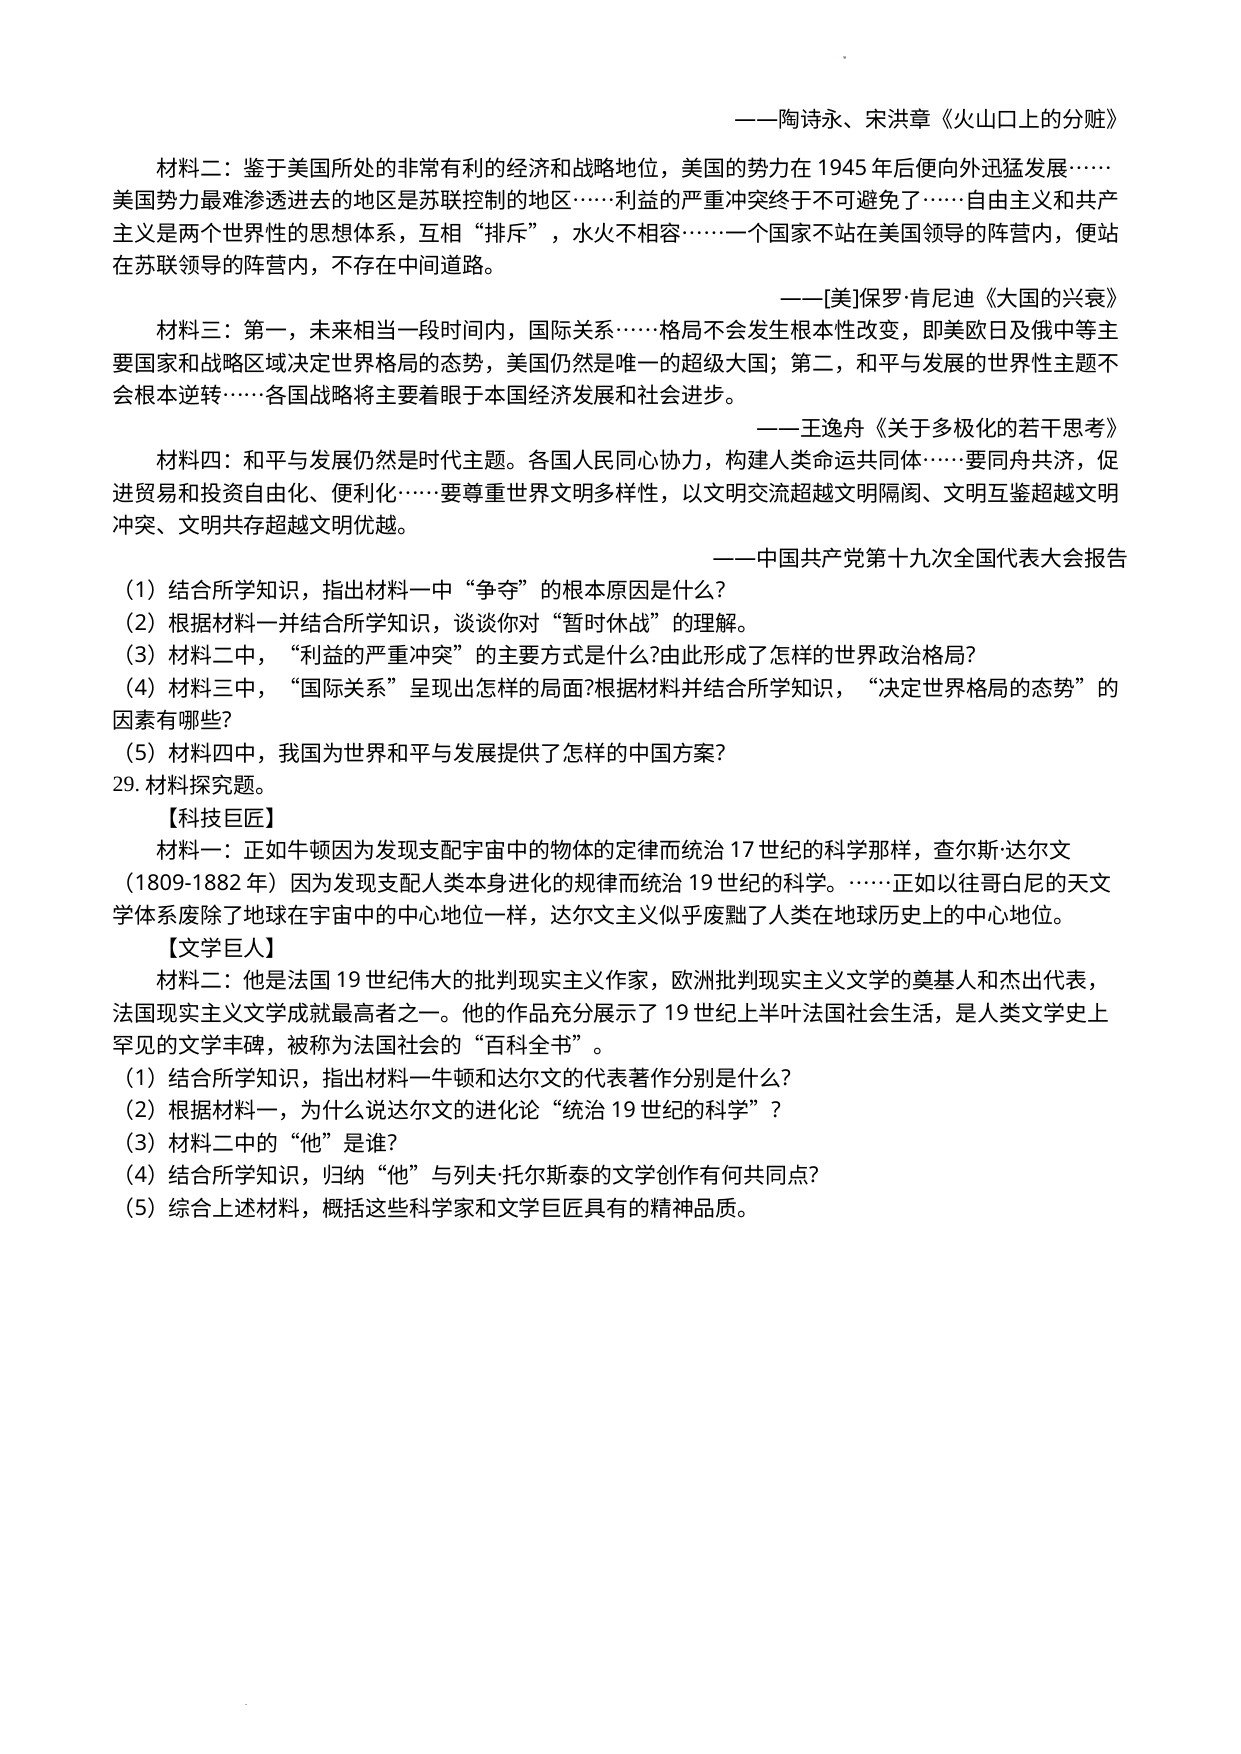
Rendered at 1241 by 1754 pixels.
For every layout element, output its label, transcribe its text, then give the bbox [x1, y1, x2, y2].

text ——[美]保罗·肯尼迪《大国的兴衰》 [112, 280, 1128, 313]
text ——陶诗永、宋洪章《火山口上的分赃》 [112, 102, 1128, 134]
text 材料三：第一，未来相当一段时间内，国际关系……格局不会发生根本性改变，即美欧日及俄中等主要国家和战略区域决定世界格局的态势，美国仍然是唯一的超级大国；第二，和平与发展的世界性主题不会根本逆转……各国战略将主要着眼于本国经济发展和社会进步。 [112, 313, 1128, 410]
text 材料四：和平与发展仍然是时代主题。各国人民同心协力，构建人类命运共同体……要同舟共济，促进贸易和投资自由化、便利化……要尊重世界文明多样性，以文明交流超越文明隔阂、文明互鉴超越文明冲突、文明共存超越文明优越。 [112, 443, 1128, 540]
text 29. 材料探究题。 [112, 768, 1128, 800]
text （2）根据材料一并结合所学知识，谈谈你对“暂时休战”的理解。 [112, 605, 1128, 638]
text （1）结合所学知识，指出材料一牛顿和达尔文的代表著作分别是什么? [112, 1060, 1128, 1093]
text 【科技巨匠】 [112, 800, 1128, 833]
text （5）材料四中，我国为世界和平与发展提供了怎样的中国方案? [112, 735, 1128, 768]
text （4）材料三中，“国际关系”呈现出怎样的局面?根据材料并结合所学知识，“决定世界格局的态势”的因素有哪些? [112, 670, 1128, 735]
text （3）材料二中，“利益的严重冲突”的主要方式是什么?由此形成了怎样的世界政治格局? [112, 638, 1128, 670]
text ——中国共产党第十九次全国代表大会报告 [112, 540, 1128, 573]
text （3）材料二中的“他”是谁? [112, 1125, 1128, 1158]
text （5）综合上述材料，概括这些科学家和文学巨匠具有的精神品质。 [112, 1190, 1128, 1223]
text 材料二：他是法国19世纪伟大的批判现实主义作家，欧洲批判现实主义文学的奠基人和杰出代表，法国现实主义文学成就最高者之一。他的作品充分展示了19世纪上半叶法国社会生活，是人类文学史上罕见的文学丰碑，被称为法国社会的“百科全书”。 [112, 963, 1128, 1060]
text （4）结合所学知识，归纳“他”与列夫·托尔斯泰的文学创作有何共同点? [112, 1158, 1128, 1190]
text 材料二：鉴于美国所处的非常有利的经济和战略地位，美国的势力在1945年后便向外迅猛发展……美国势力最难渗透进去的地区是苏联控制的地区……利益的严重冲突终于不可避免了……自由主义和共产主义是两个世界性的思想体系，互相“排斥”，水火不相容……一个国家不站在美国领导的阵营内，便站在苏联领导的阵营内，不存在中间道路。 [112, 150, 1128, 280]
text （1）结合所学知识，指出材料一中“争夺”的根本原因是什么? [112, 573, 1128, 605]
text （2）根据材料一，为什么说达尔文的进化论“统治19世纪的科学”? [112, 1093, 1128, 1125]
text 材料一：正如牛顿因为发现支配宇宙中的物体的定律而统治17世纪的科学那样，查尔斯·达尔文（1809-1882年）因为发现支配人类本身进化的规律而统治19世纪的科学。……正如以往哥白尼的天文学体系废除了地球在宇宙中的中心地位一样，达尔文主义似乎废黜了人类在地球历史上的中心地位。 [112, 833, 1128, 930]
text ——王逸舟《关于多极化的若干思考》 [112, 410, 1128, 443]
text 【文学巨人】 [112, 930, 1128, 963]
